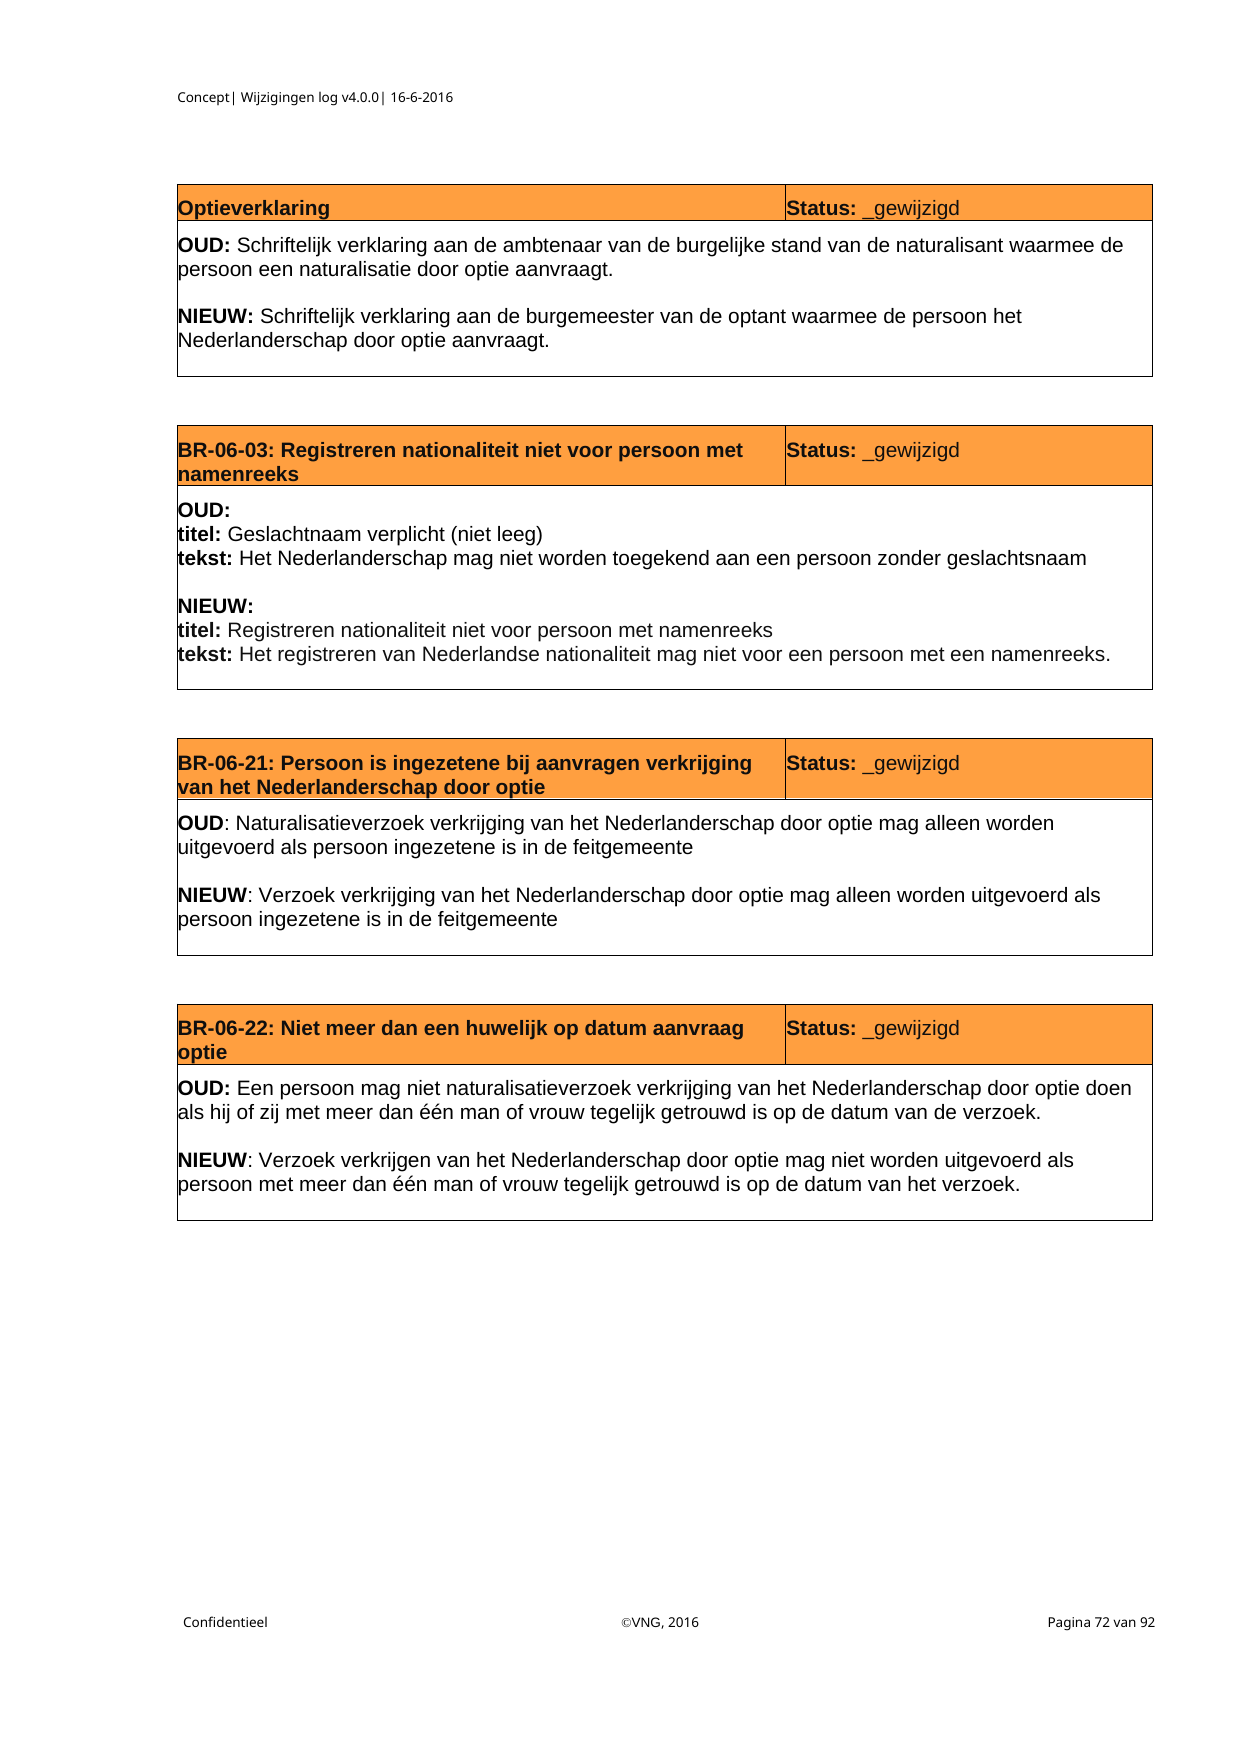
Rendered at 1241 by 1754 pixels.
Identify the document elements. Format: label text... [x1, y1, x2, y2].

table_cell OUD: Schriftelijk verklaring aan de ambtenaar van de burgelijke stand van de naturalisant waarmee de persoon een naturalisatie door optie aanvraagt. NIEUW: Schriftelijk verklaring aan de burgemeester van de optant waarmee de persoon het Nederlanderschap door optie aanvraagt. [178, 221, 1152, 376]
table_header BR-06-22: Niet meer dan een huwelijk op datum aanvraag optie [178, 1005, 785, 1064]
table_cell OUD: titel: Geslachtnaam verplicht (niet leeg) tekst: Het Nederlanderschap mag niet worden toegekend aan een persoon zonder geslachtsnaam NIEUW: titel: Registreren nationaliteit niet voor persoon met namenreeks tekst: Het registreren van Nederlandse nationaliteit mag niet voor een persoon met een namenreeks. [178, 486, 1152, 689]
table_header BR-06-21: Persoon is ingezetene bij aanvragen verkrijging van het Nederlanderschap door optie [178, 739, 785, 798]
table_header Optieverklaring [178, 185, 785, 220]
table_header Status: _gewijzigd [786, 426, 1152, 485]
table_cell OUD: Naturalisatieverzoek verkrijging van het Nederlanderschap door optie mag alleen worden uitgevoerd als persoon ingezetene is in de feitgemeente NIEUW: Verzoek verkrijging van het Nederlanderschap door optie mag alleen worden uitgevoerd als persoon ingezetene is in de feitgemeente [178, 800, 1152, 954]
table_header Status: _gewijzigd [786, 1005, 1152, 1064]
table_header Status: _gewijzigd [786, 185, 1152, 220]
table_header Status: _gewijzigd [786, 739, 1152, 798]
table_cell OUD: Een persoon mag niet naturalisatieverzoek verkrijging van het Nederlanderschap door optie doen als hij of zij met meer dan één man of vrouw tegelijk getrouwd is op de datum van de verzoek. NIEUW: Verzoek verkrijgen van het Nederlanderschap door optie mag niet worden uitgevoerd als persoon met meer dan één man of vrouw tegelijk getrouwd is op de datum van het verzoek. [178, 1065, 1152, 1220]
table_header BR-06-03: Registreren nationaliteit niet voor persoon met namenreeks [178, 426, 785, 485]
